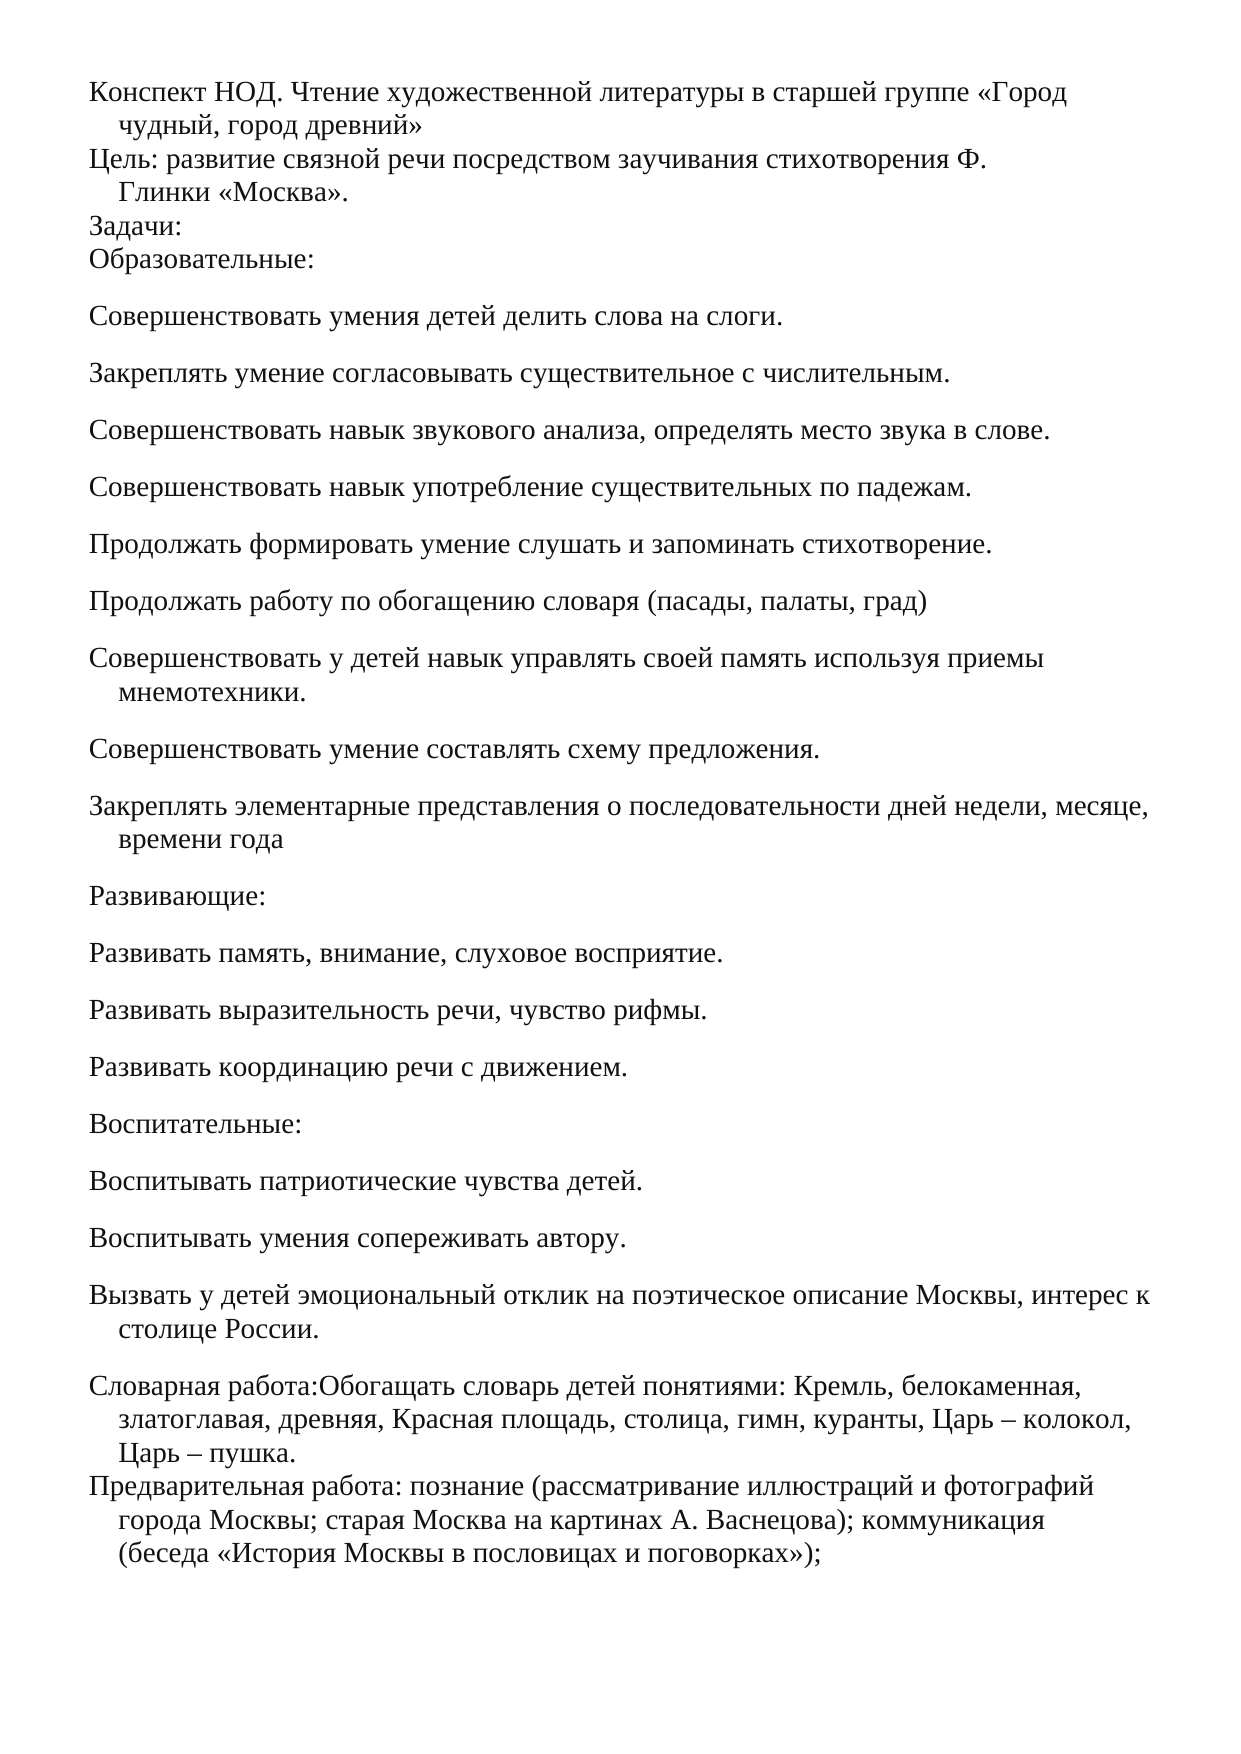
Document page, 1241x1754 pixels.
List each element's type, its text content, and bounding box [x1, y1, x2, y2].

text Развивать память, внимание, слуховое восприятие. [88, 935, 1152, 969]
text Словарная работа:Обогащать словарь детей понятиями: Кремль, белокаменная, златоглавая, древняя, Красная площадь, столица, гимн, куранты, Царь – колокол, Царь – пушка. [88, 1368, 1152, 1468]
text Закреплять элементарные представления о последовательности дней недели, месяце, времени года [88, 788, 1152, 855]
text Совершенствовать умение составлять схему предложения. [88, 731, 1152, 764]
text Образовательные: [88, 242, 1152, 275]
text Продолжать работу по обогащению словаря (пасады, палаты, град) [88, 583, 1152, 617]
text Развивающие: [88, 878, 1152, 912]
text Развивать координацию речи с движением. [88, 1049, 1152, 1083]
text Предварительная работа: познание (рассматривание иллюстраций и фотографий города Москвы; старая Москва на картинах А. Васнецова); коммуникация (беседа «История Москвы в пословицах и поговорках»); [88, 1468, 1152, 1569]
text Развивать выразительность речи, чувство рифмы. [88, 992, 1152, 1026]
text Совершенствовать умения детей делить слова на слоги. [88, 298, 1152, 332]
text Совершенствовать навык употребление существительных по падежам. [88, 469, 1152, 503]
text Воспитывать патриотические чувства детей. [88, 1163, 1152, 1197]
text Задачи: [88, 208, 1152, 242]
text Конспект НОД. Чтение художественной литературы в старшей группе «Город чудный, город древний» [88, 74, 1152, 141]
text Продолжать формировать умение слушать и запоминать стихотворение. [88, 526, 1152, 560]
text Совершенствовать у детей навык управлять своей память используя приемы мнемотехники. [88, 640, 1152, 707]
text Воспитывать умения сопереживать автору. [88, 1220, 1152, 1254]
text Совершенствовать навык звукового анализа, определять место звука в слове. [88, 412, 1152, 446]
text Закреплять умение согласовывать существительное с числительным. [88, 356, 1152, 389]
text Воспитательные: [88, 1106, 1152, 1140]
text Вызвать у детей эмоциональный отклик на поэтическое описание Москвы, интерес к столице России. [88, 1277, 1152, 1344]
text Цель: развитие связной речи посредством заучивания стихотворения Ф. Глинки «Москва». [88, 141, 1152, 208]
